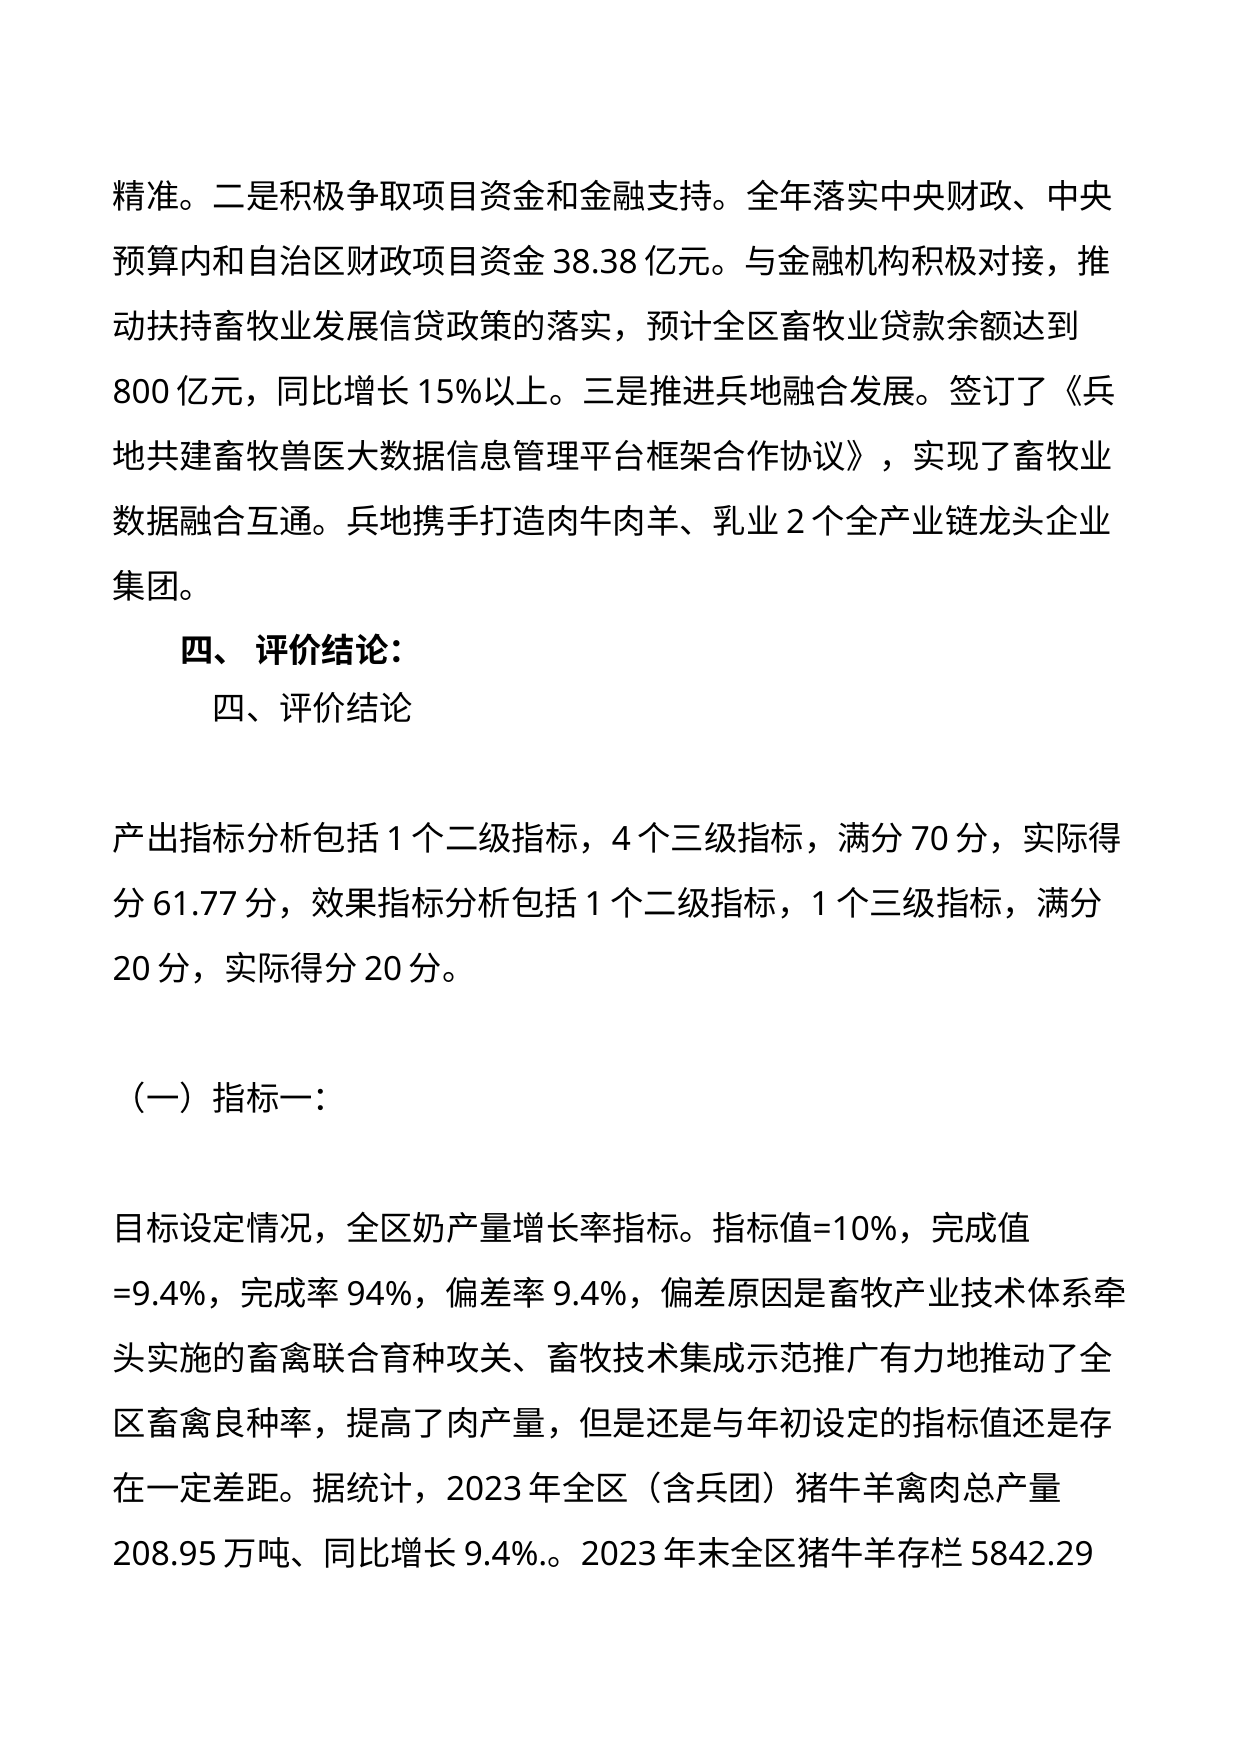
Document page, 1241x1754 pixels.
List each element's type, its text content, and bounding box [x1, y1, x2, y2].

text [112, 162, 1128, 617]
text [112, 673, 1128, 1583]
list 评价结论： [180, 617, 1128, 673]
